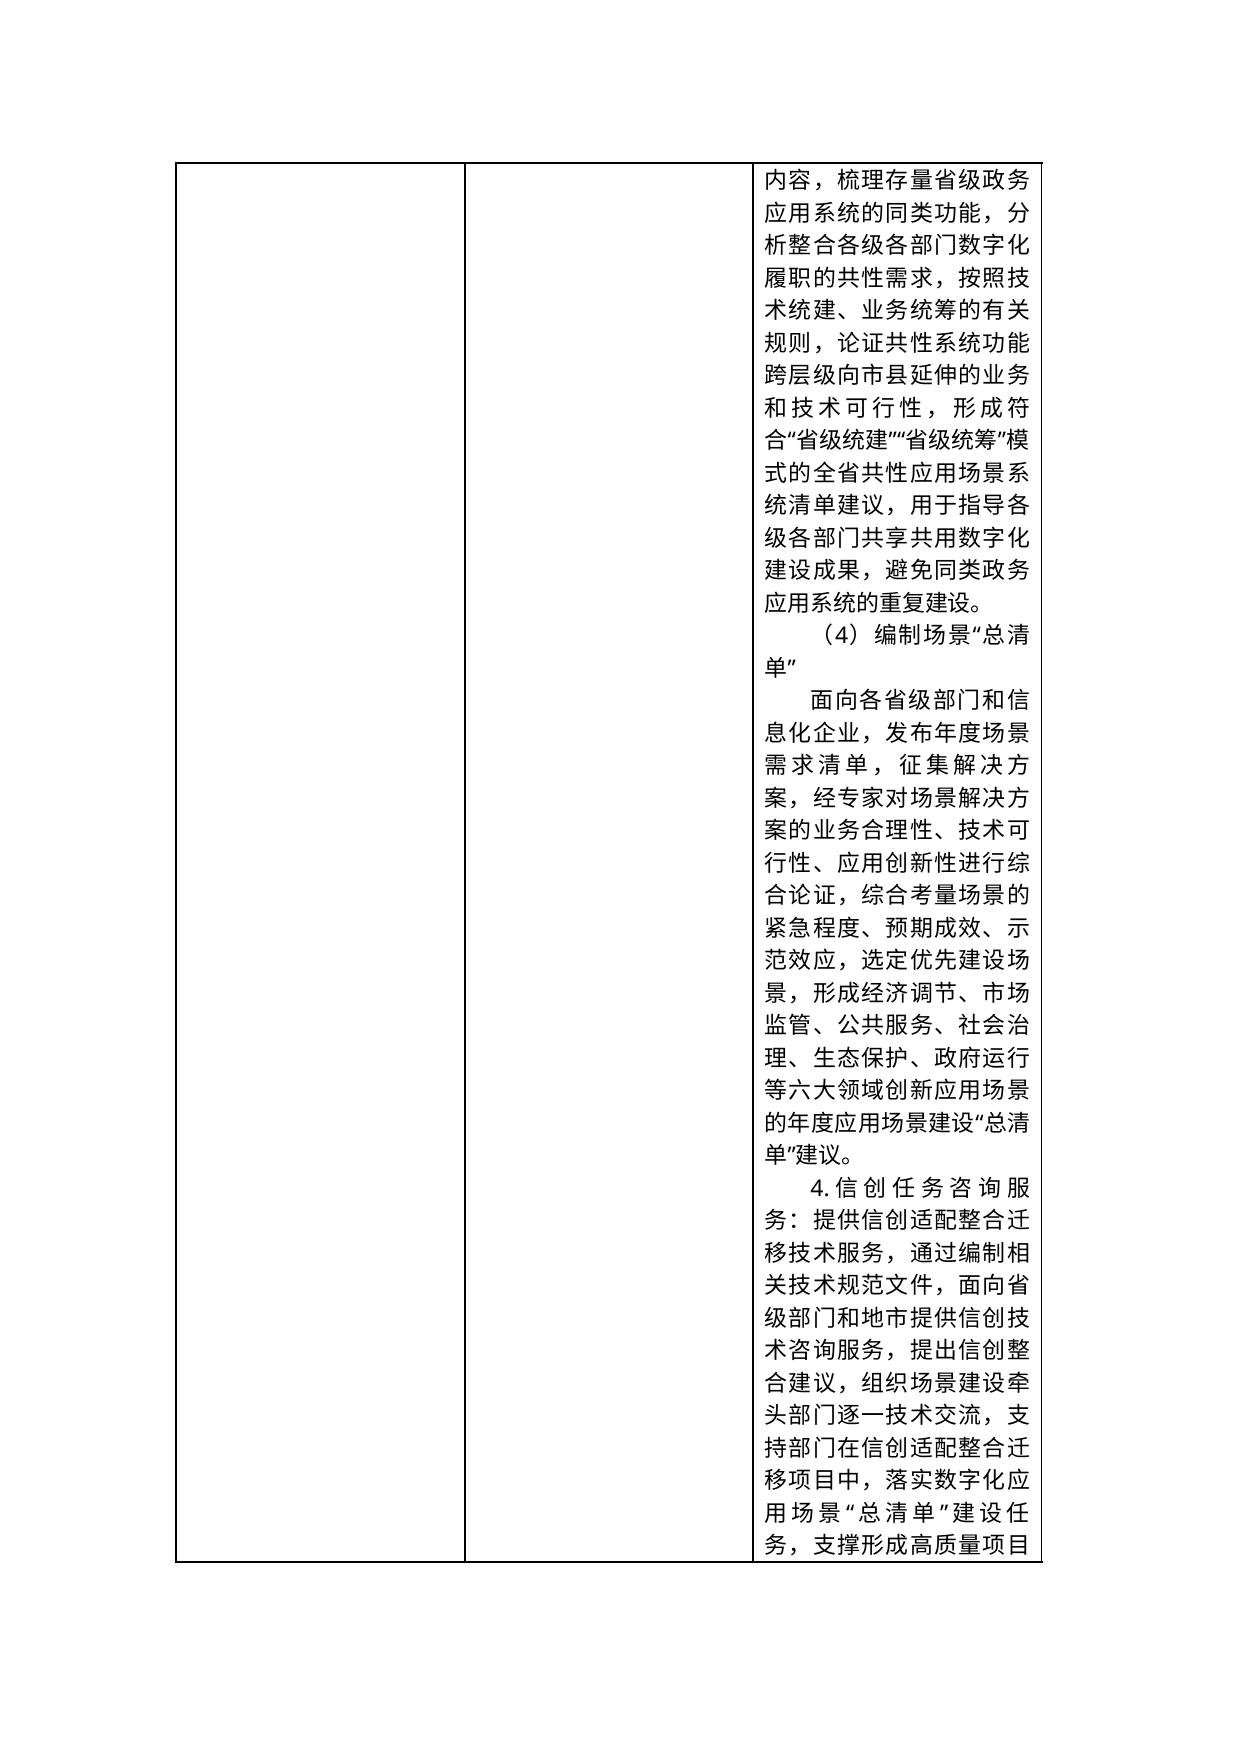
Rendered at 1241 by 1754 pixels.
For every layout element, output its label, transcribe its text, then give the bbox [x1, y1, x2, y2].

table_cell 1 [177, 164, 464, 1561]
table_cell [466, 164, 752, 1561]
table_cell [754, 164, 1041, 1561]
